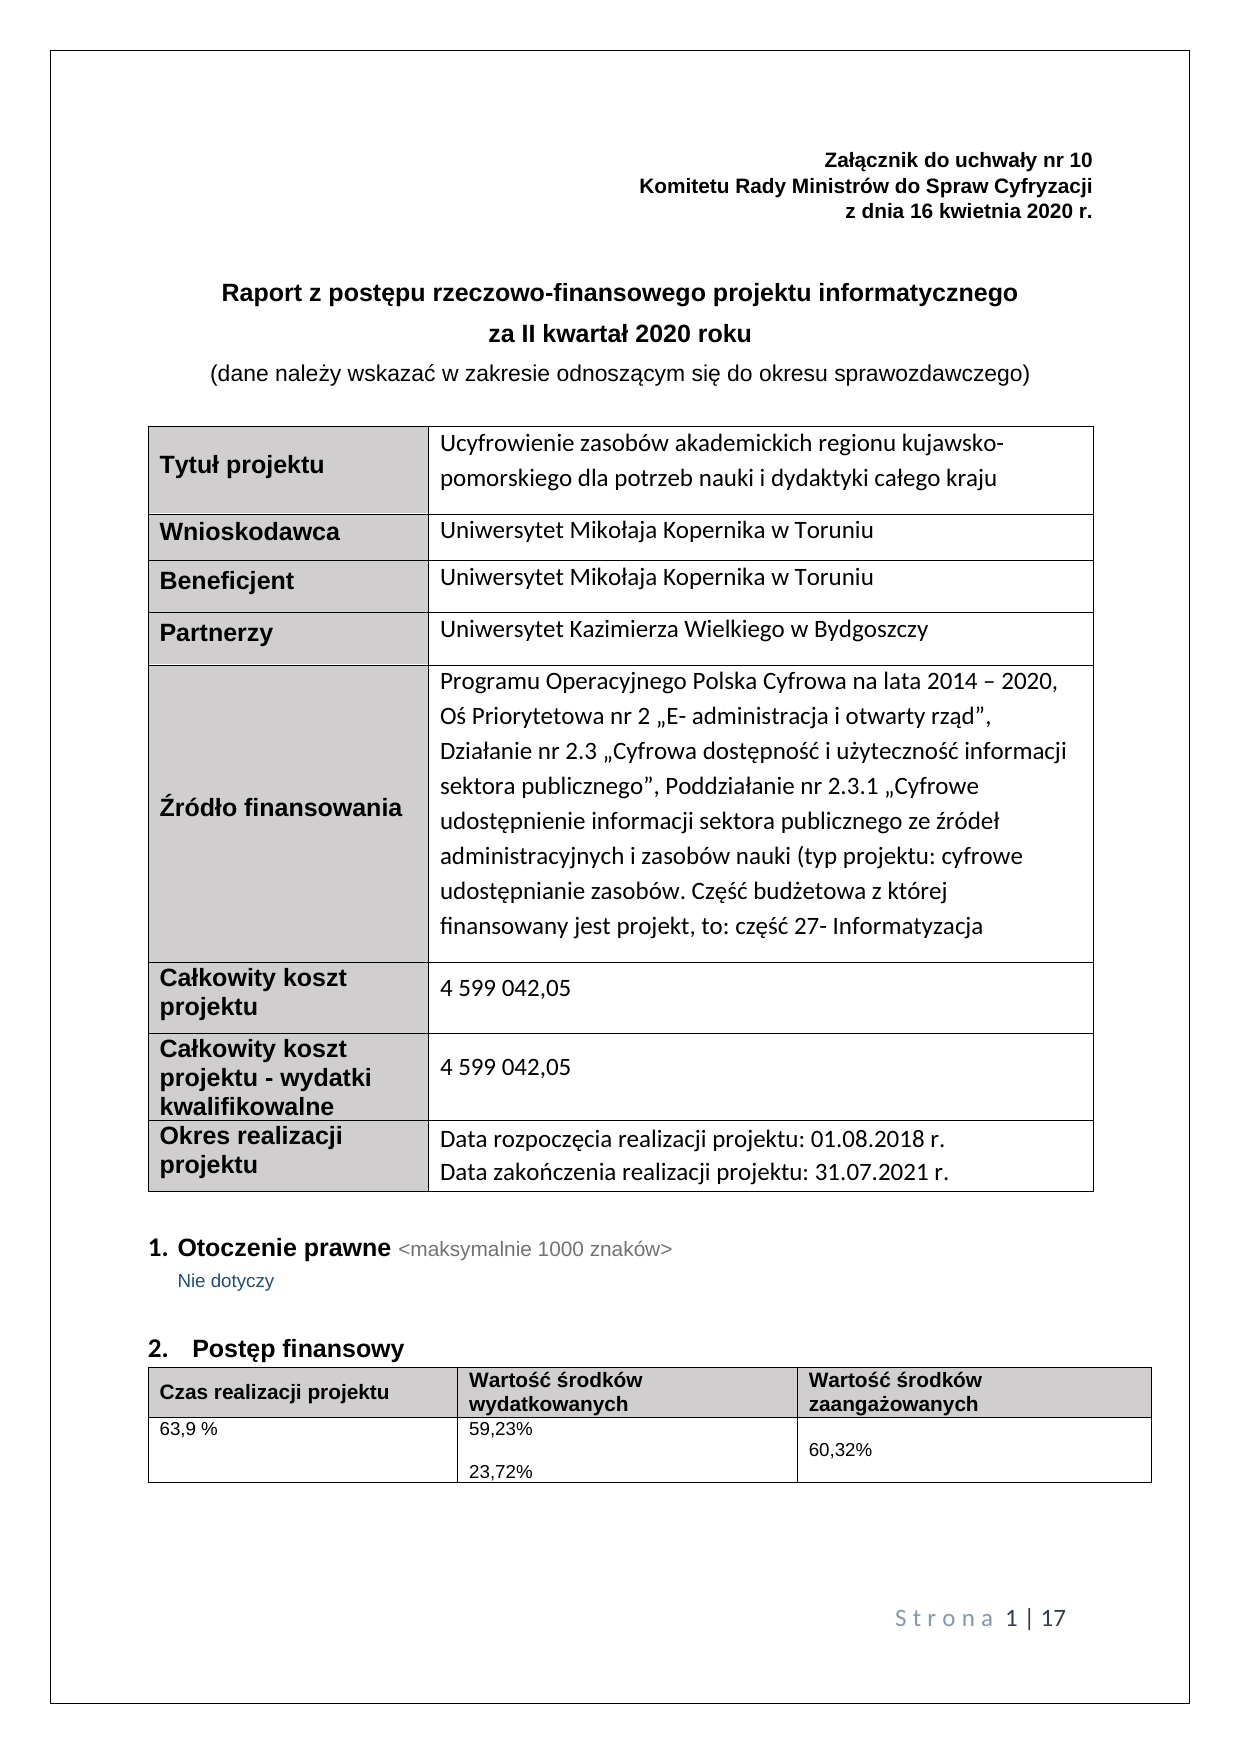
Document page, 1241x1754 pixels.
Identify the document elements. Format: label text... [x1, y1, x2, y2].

table_header Ucyfrowienie zasobów akademickich regionu kujawsko-pomorskiego dla potrzeb nauki i dydaktyki całego kraju [429, 427, 1093, 513]
table_cell Wnioskodawca [149, 515, 428, 560]
text z dnia 16 kwietnia 2020 r. [148, 199, 1093, 223]
table_header Czas realizacji projektu [149, 1368, 457, 1417]
table_cell 60,32% [798, 1418, 1151, 1482]
table_cell Źródło finansowania [149, 666, 428, 962]
table_header Wartość środków zaangażowanych [798, 1368, 1151, 1417]
table_cell 4 599 042,05 [429, 963, 1093, 1033]
text Załącznik do uchwały nr 10 [148, 148, 1093, 172]
table_cell Całkowity koszt projektu - wydatki kwalifikowalne [149, 1034, 428, 1120]
subtitle Otoczenie prawne <maksymalnie 1000 znaków> [148, 1230, 1063, 1263]
table_cell 4 599 042,05 [429, 1034, 1093, 1120]
table_cell 63,9 % [149, 1418, 457, 1482]
table_cell Data rozpoczęcia realizacji projektu: 01.08.2018 r. Data zakończenia realizacji projektu: 31.07.2021 r. [429, 1121, 1093, 1191]
table_cell Programu Operacyjnego Polska Cyfrowa na lata 2014 – 2020, Oś Priorytetowa nr 2 „E- administracja i otwarty rząd”, Działanie nr 2.3 „Cyfrowa dostępność i użyteczność informacji sektora publicznego”, Poddziałanie nr 2.3.1 „Cyfrowe udostępnienie informacji sektora publicznego ze źródeł administracyjnych i zasobów nauki (typ projektu: cyfrowe udostępnianie zasobów. Część budżetowa z której finansowany jest projekt, to: część 27- Informatyzacja [429, 666, 1093, 962]
table_cell 59,23% 23,72% [458, 1418, 797, 1482]
text Komitetu Rady Ministrów do Spraw Cyfryzacji [148, 173, 1093, 197]
table_header Wartość środków wydatkowanych [458, 1368, 797, 1417]
text (dane należy wskazać w zakresie odnoszącym się do okresu sprawozdawczego) [148, 360, 1093, 386]
table_cell Uniwersytet Mikołaja Kopernika w Toruniu [429, 515, 1093, 560]
subtitle Postęp finansowy [148, 1331, 1093, 1364]
table_cell Partnerzy [149, 613, 428, 664]
subtitle Raport z postępu rzeczowo-finansowego projektu informatycznego [148, 278, 1093, 306]
table_cell Okres realizacji projektu [149, 1121, 428, 1191]
subtitle za II kwartał 2020 roku [148, 319, 1093, 348]
table_cell Uniwersytet Kazimierza Wielkiego w Bydgoszczy [429, 613, 1093, 664]
table_header Tytuł projektu [149, 427, 428, 513]
table_cell Uniwersytet Mikołaja Kopernika w Toruniu [429, 561, 1093, 612]
table_cell Beneficjent [149, 561, 428, 612]
table_cell Całkowity koszt projektu [149, 963, 428, 1033]
subtitle Nie dotyczy [148, 1269, 1093, 1291]
